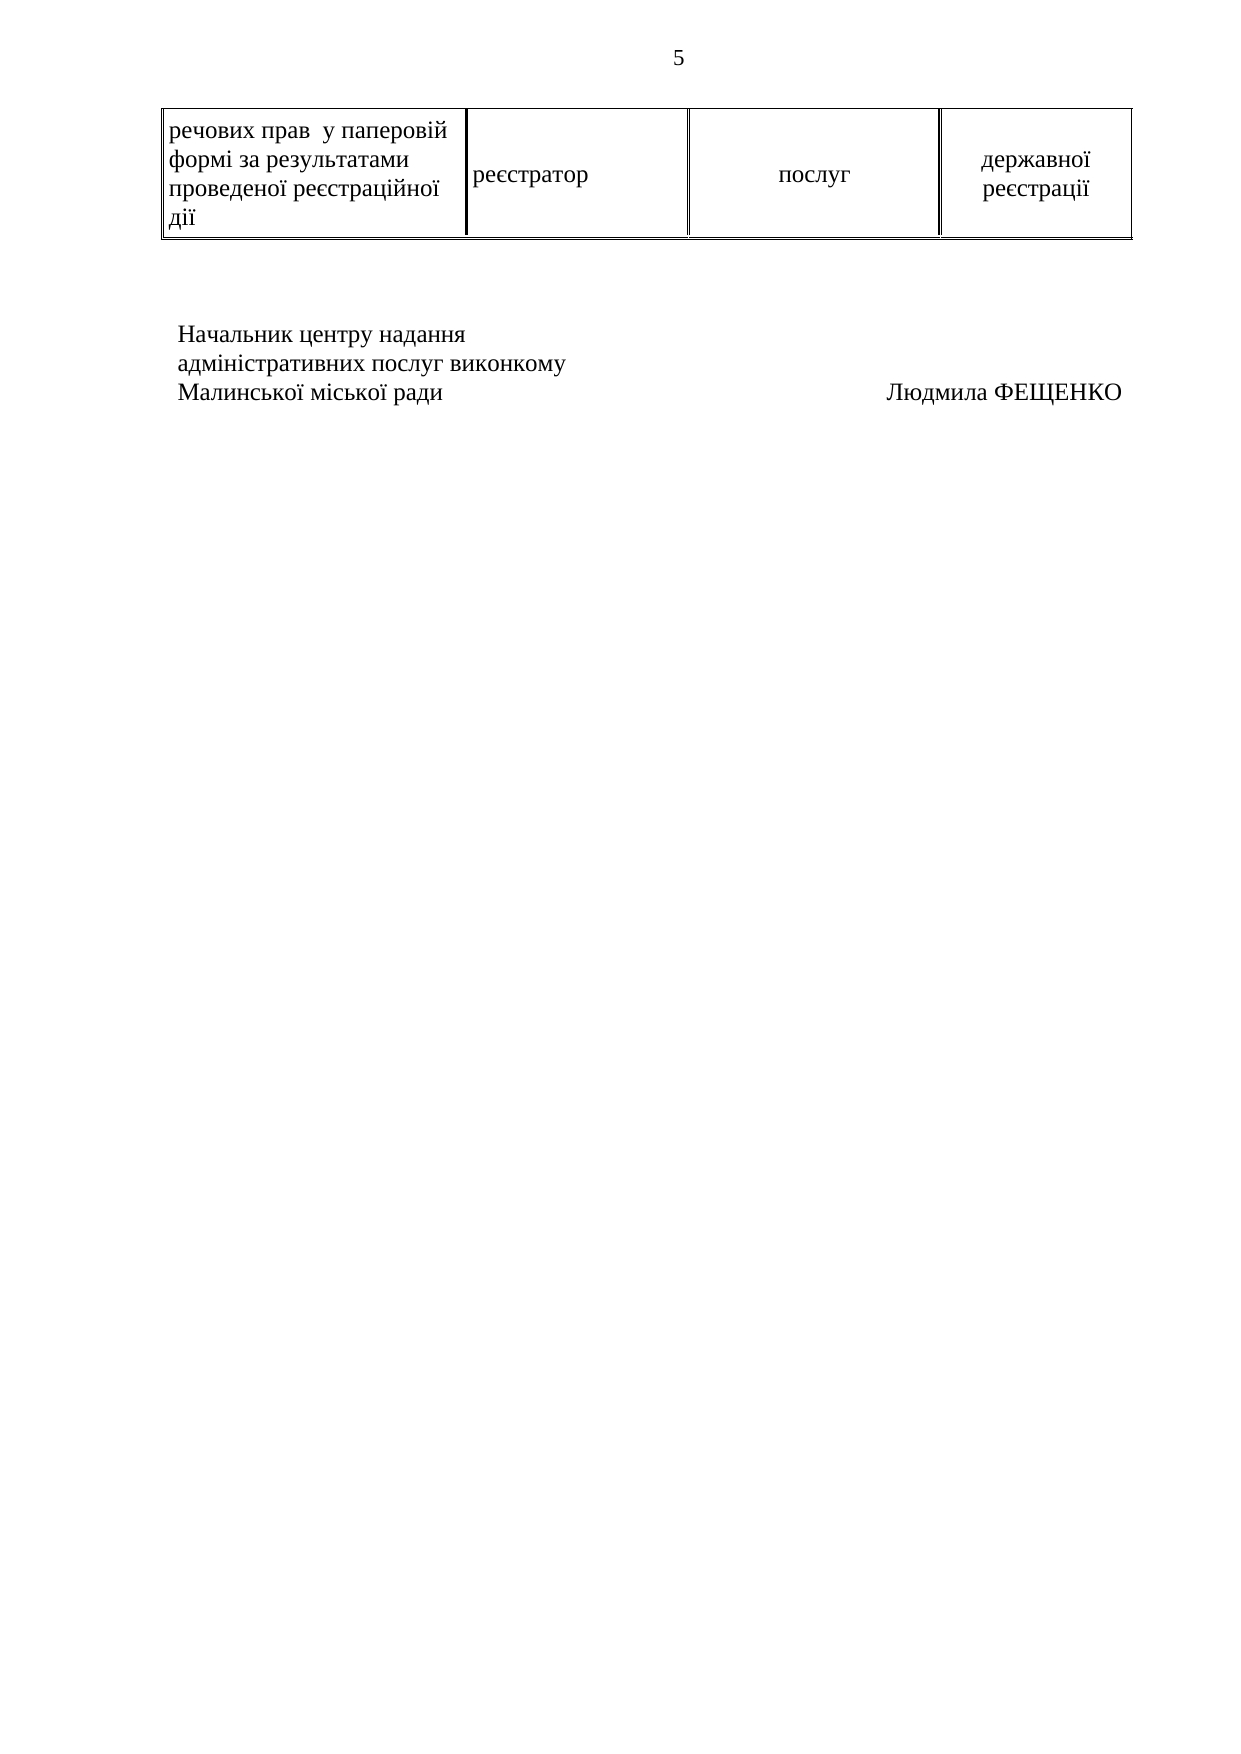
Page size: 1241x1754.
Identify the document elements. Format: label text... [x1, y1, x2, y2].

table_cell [164, 109, 466, 237]
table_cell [940, 109, 1131, 237]
text Малинської міської ради Людмила ФЕЩЕНКО [177, 377, 1166, 405]
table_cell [689, 109, 940, 237]
text Начальник центру надання [177, 319, 1166, 348]
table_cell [466, 109, 689, 237]
text адміністративних послуг виконкому [177, 348, 1166, 377]
